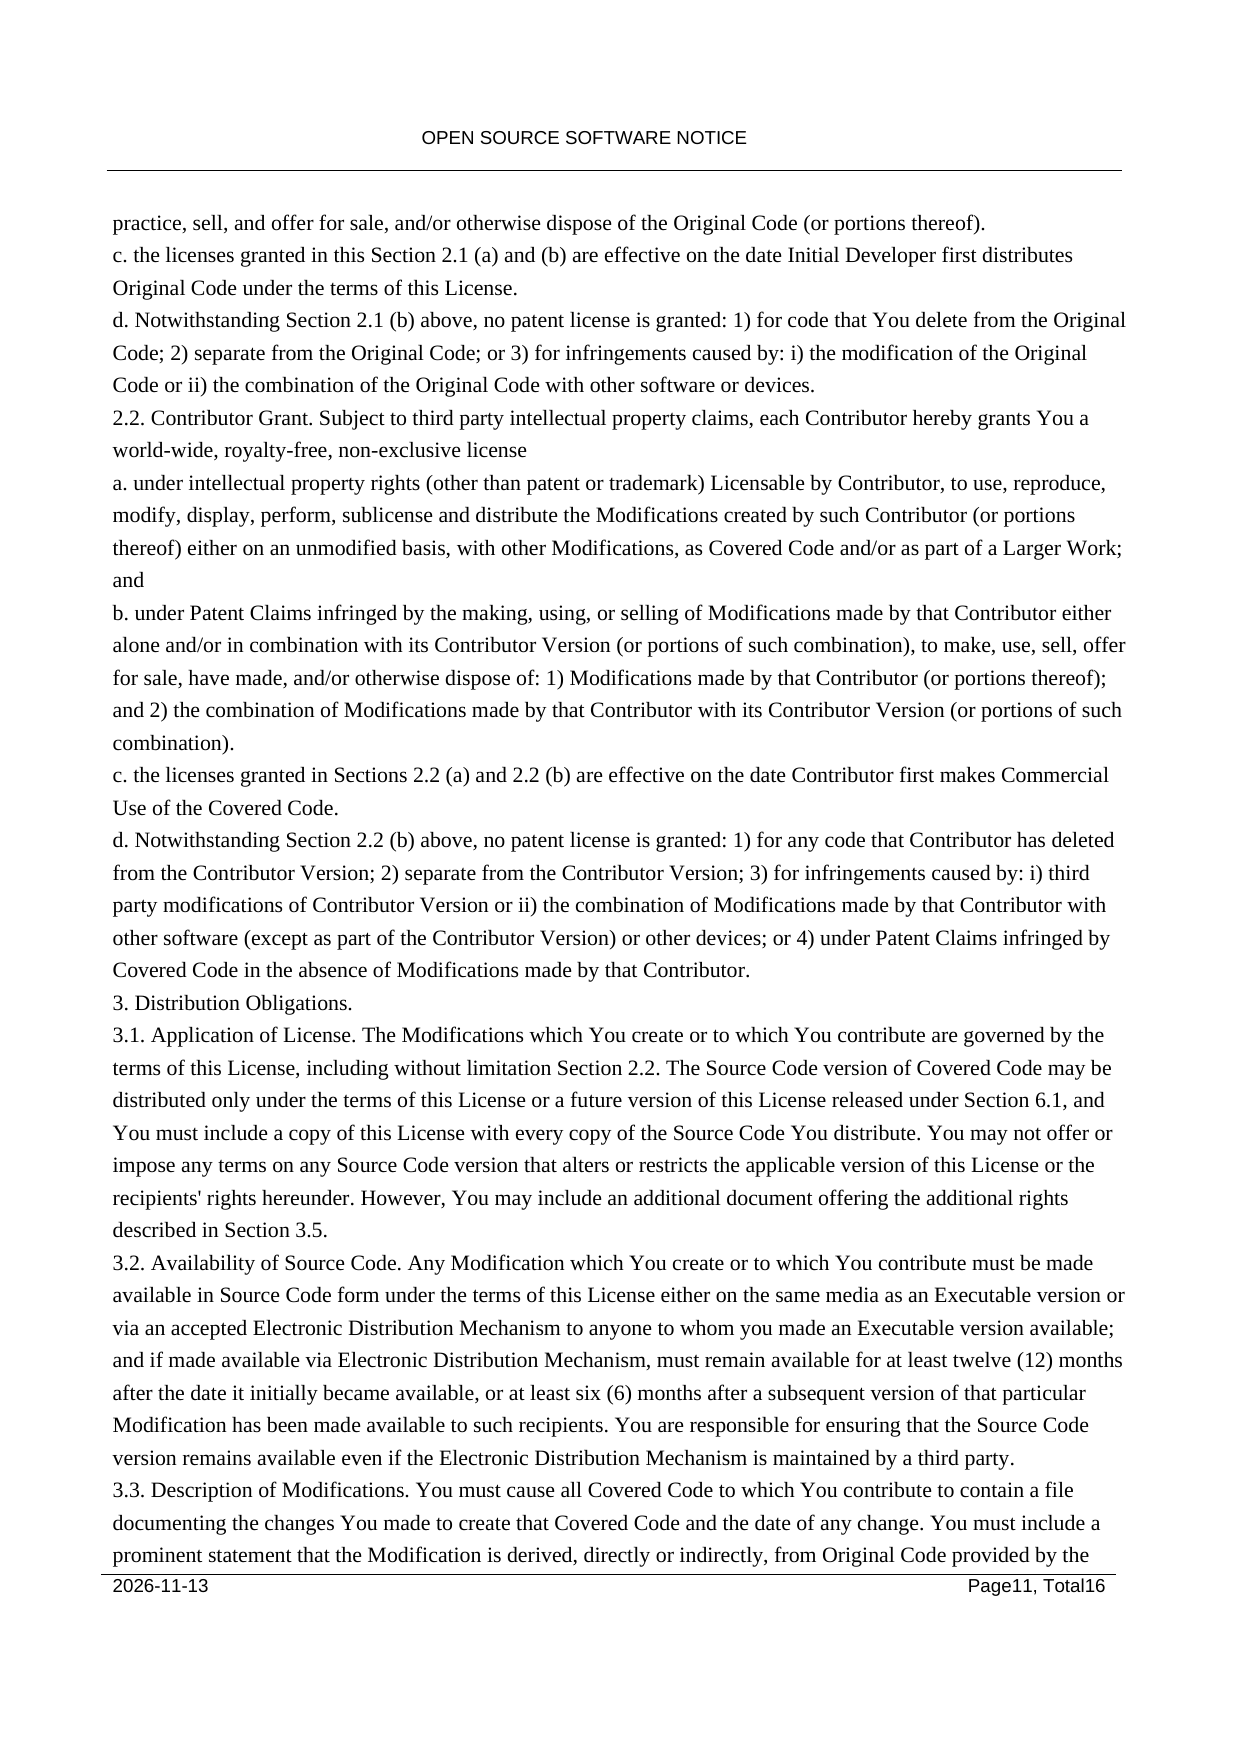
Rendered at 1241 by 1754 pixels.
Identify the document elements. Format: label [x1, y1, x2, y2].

text [112, 206, 1128, 1571]
